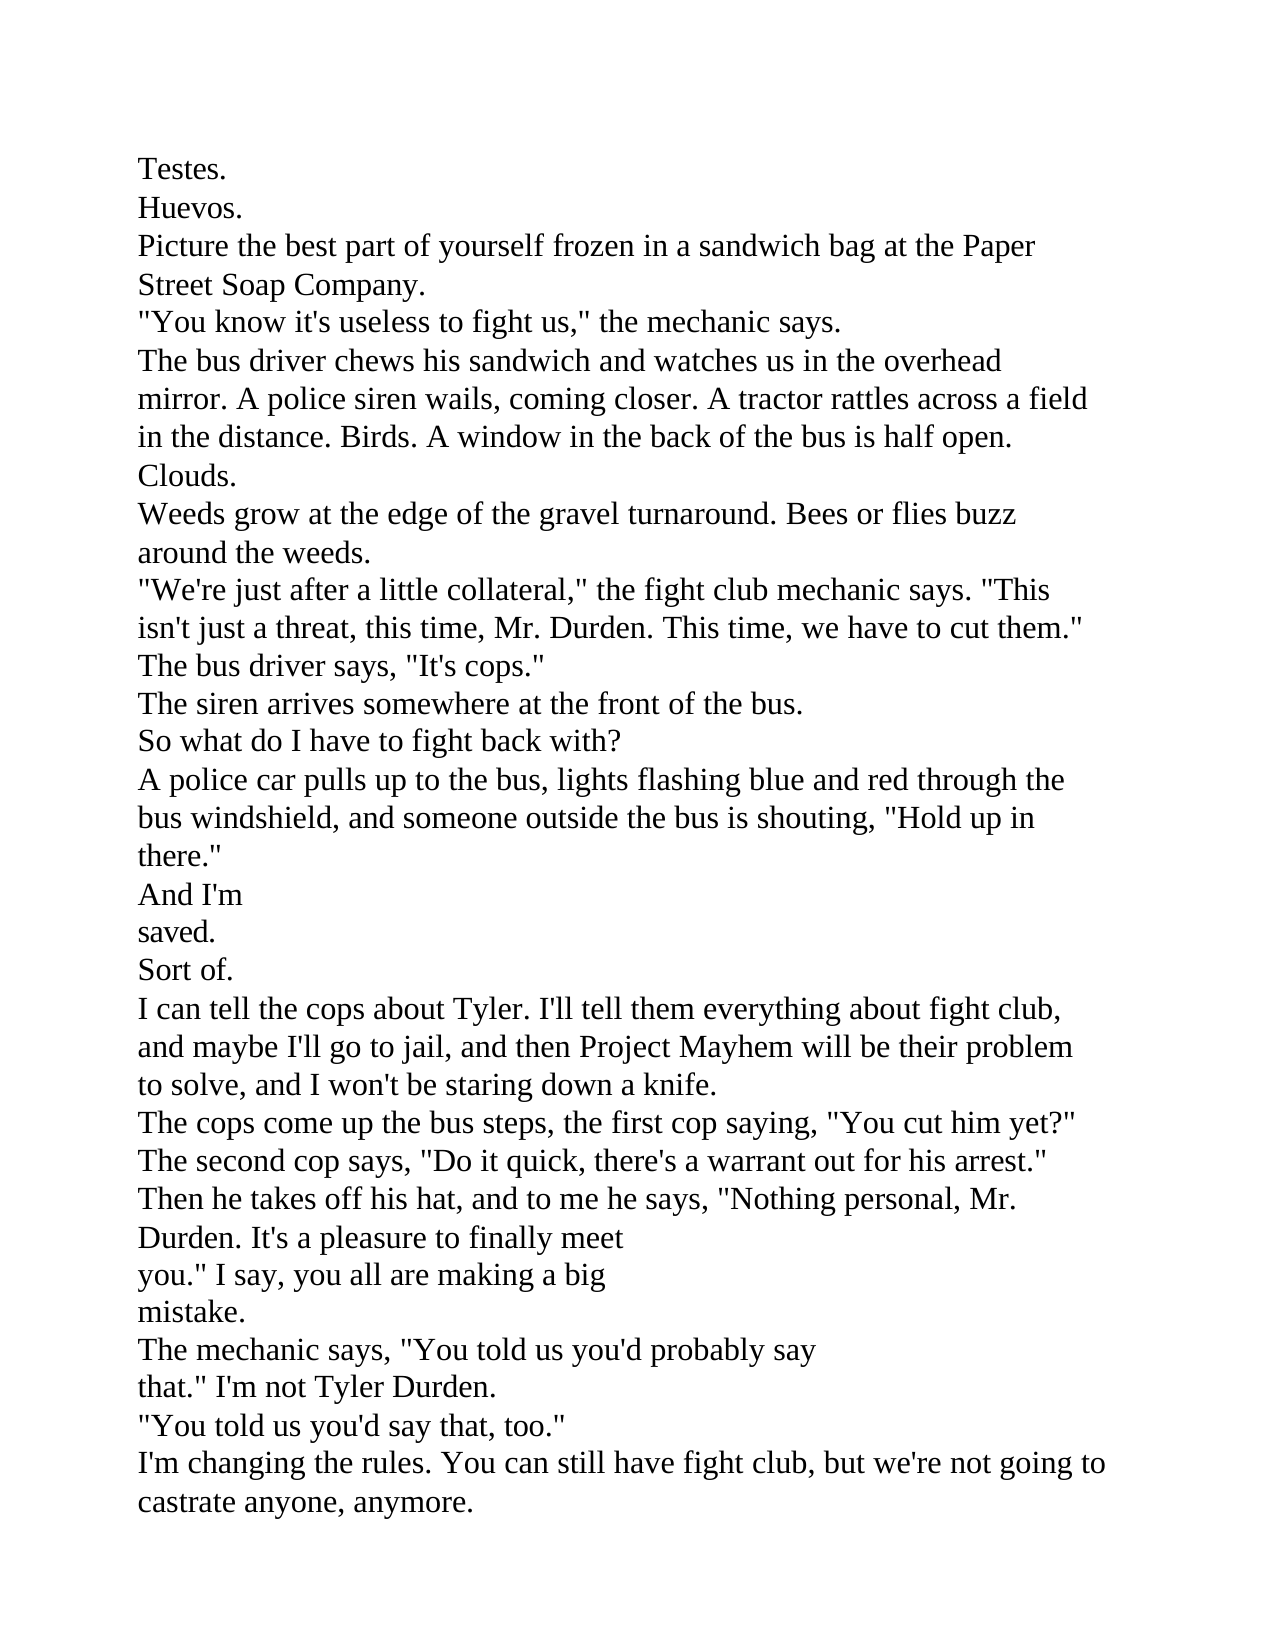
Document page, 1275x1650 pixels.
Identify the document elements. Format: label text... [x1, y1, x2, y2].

text The mechanic says, "You told us you'd probably say that." I'm not Tyler Durden. [137, 1331, 885, 1405]
text "You know it's useless to fight us," the mechanic says. [137, 302, 1119, 339]
text A police car pulls up to the bus, lights flashing blue and red through the bus windshield, and someone outside the bus is shouting, "Hold up in there." [137, 760, 1095, 873]
text The bus driver chews his sandwich and watches us in the overhead mirror. A police siren wails, coming closer. A tractor rattles across a field in the distance. Birds. A window in the back of the bus is half open. Clouds. [137, 342, 1095, 493]
text isn't just a threat, this time, Mr. Durden. This time, we have to cut them." The bus driver says, "It's cops." [137, 609, 1119, 683]
text Picture the best part of yourself frozen in a sandwich bag at the Paper [137, 227, 1119, 263]
text Weeds grow at the edge of the gravel turnaround. Bees or flies buzz around the weeds. [137, 494, 1095, 570]
text The siren arrives somewhere at the front of the bus. So what do I have to fight back with? [137, 684, 826, 758]
text Durden. It's a pleasure to finally meet you." I say, you all are making a big mistake. [137, 1218, 701, 1329]
text Huevos. [137, 188, 246, 226]
text The cops come up the bus steps, the first cop saying, "You cut him yet?" The second cop says, "Do it quick, there's a warrant out for his arrest." Then he takes off his hat, and to me he says, "Nothing personal, Mr. [137, 1103, 1095, 1217]
text "You told us you'd say that, too." [137, 1406, 1119, 1443]
text Sort of. [137, 950, 327, 987]
text Street Soap Company. [137, 265, 1119, 302]
text "We're just after a little collateral," the fight club mechanic says. "This [137, 572, 1119, 607]
text I can tell the cops about Tyler. I'll tell them everything about fight club, and maybe I'll go to jail, and then Project Mayhem will be their problem to solve, and I won't be staring down a knife. [137, 989, 1105, 1102]
text I'm changing the rules. You can still have fight club, but we're not going to castrate anyone, anymore. [137, 1444, 1119, 1520]
text Testes. [137, 149, 246, 187]
text And I'm saved. [137, 875, 327, 949]
